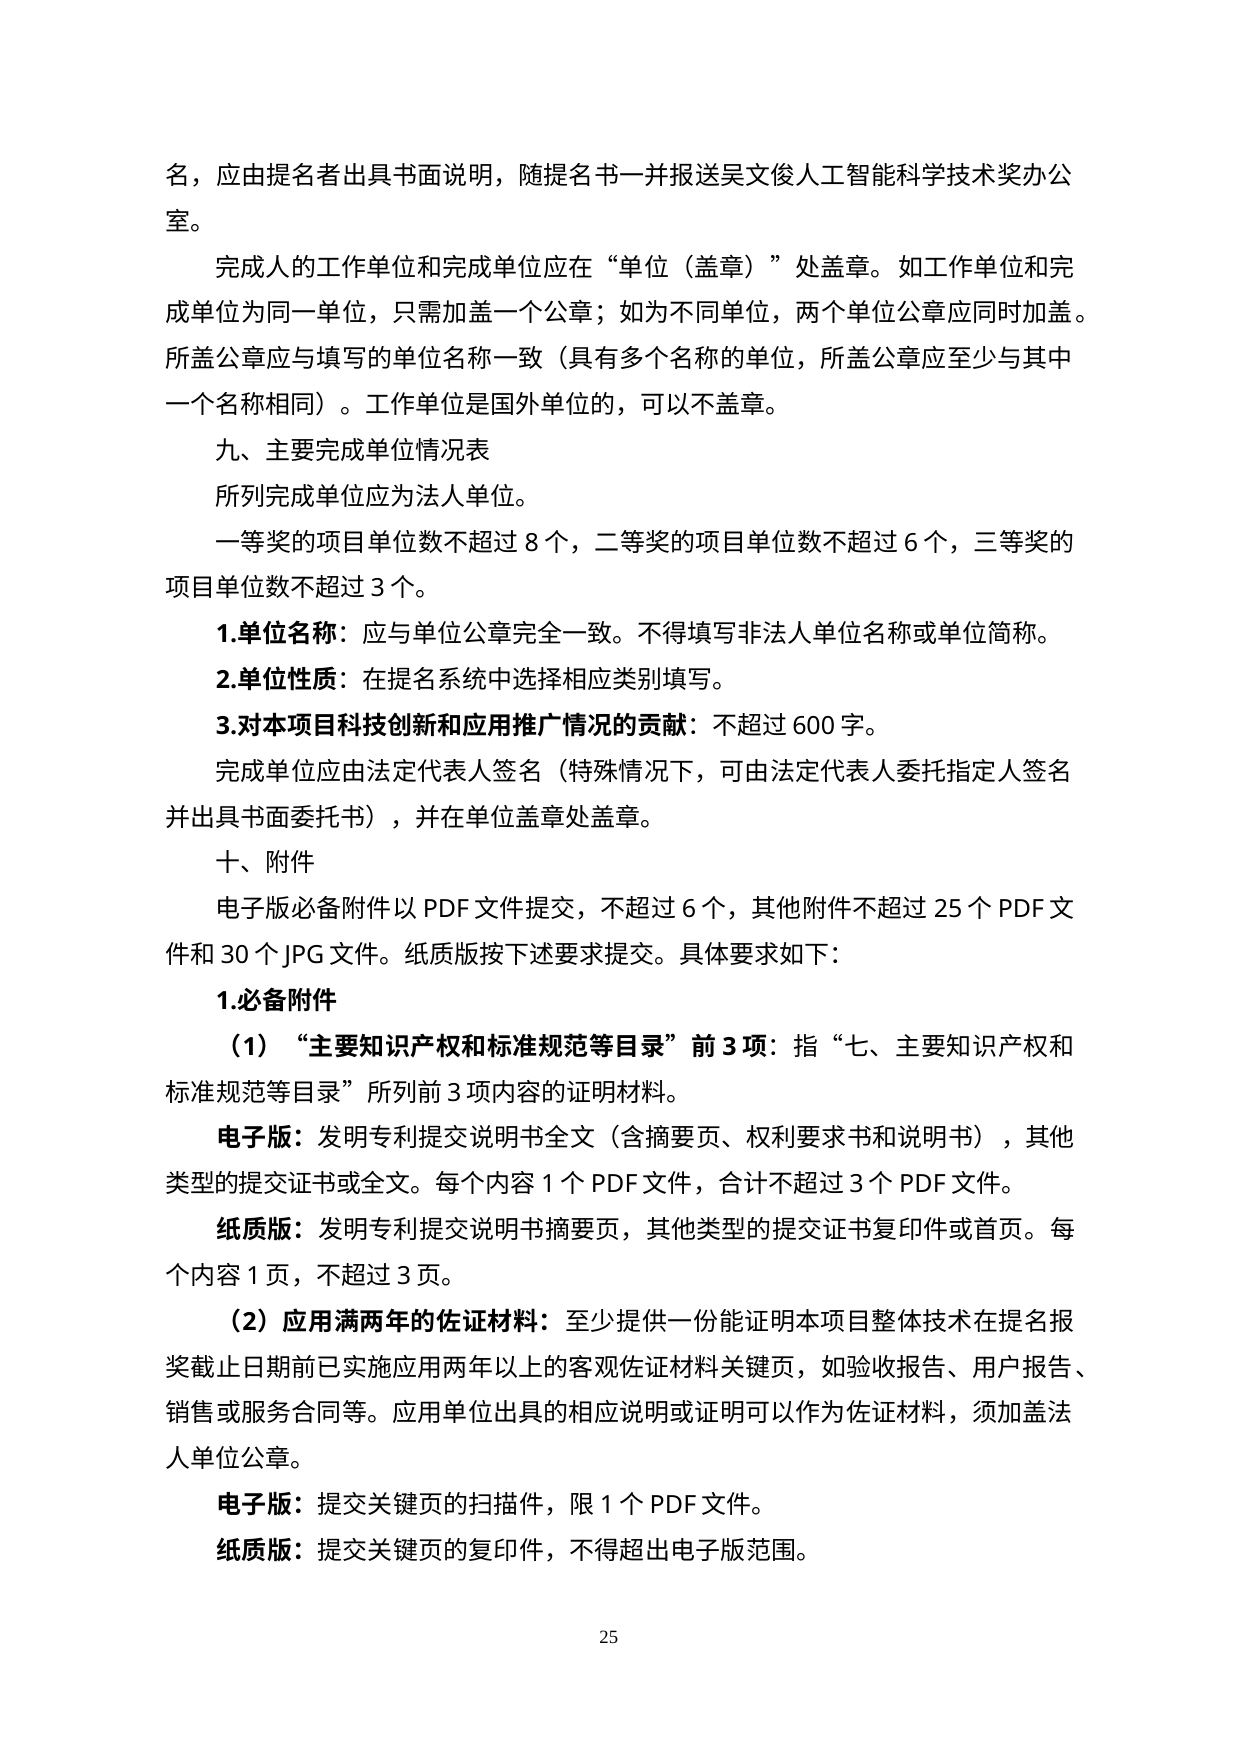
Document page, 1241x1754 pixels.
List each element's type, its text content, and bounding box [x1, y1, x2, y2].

text 完成单位应由法定代表人签名（特殊情况下，可由法定代表人委托指定人签名并出具书面委托书），并在单位盖章处盖章。 [165, 743, 1075, 835]
text 3.对本项目科技创新和应用推广情况的贡献：不超过600字。 [165, 698, 1075, 743]
text （1）“主要知识产权和标准规范等目录”前3项：指“七、主要知识产权和标准规范等目录”所列前3项内容的证明材料。 [165, 1018, 1075, 1110]
text 电子版：提交关键页的扫描件，限1个PDF文件。 [165, 1477, 1075, 1523]
text 纸质版：发明专利提交说明书摘要页，其他类型的提交证书复印件或首页。每个内容1页，不超过3页。 [165, 1202, 1075, 1293]
text 2.单位性质：在提名系统中选择相应类别填写。 [165, 652, 1075, 698]
text 纸质版：提交关键页的复印件，不得超出电子版范围。 [165, 1523, 1075, 1568]
text 电子版必备附件以PDF文件提交，不超过6个，其他附件不超过25个PDF文件和30个JPG文件。纸质版按下述要求提交。具体要求如下： [165, 881, 1075, 973]
text 九、主要完成单位情况表 [165, 423, 1075, 468]
text 十、附件 [165, 835, 1075, 881]
text 完成人的工作单位和完成单位应在“单位（盖章）”处盖章。如工作单位和完成单位为同一单位，只需加盖一个公章；如为不同单位，两个单位公章应同时加盖。所盖公章应与填写的单位名称一致（具有多个名称的单位，所盖公章应至少与其中一个名称相同）。工作单位是国外单位的，可以不盖章。 [165, 239, 1075, 423]
text （2）应用满两年的佐证材料：至少提供一份能证明本项目整体技术在提名报奖截止日期前已实施应用两年以上的客观佐证材料关键页，如验收报告、用户报告、销售或服务合同等。应用单位出具的相应说明或证明可以作为佐证材料，须加盖法人单位公章。 [165, 1293, 1075, 1477]
text 1.单位名称：应与单位公章完全一致。不得填写非法人单位名称或单位简称。 [165, 606, 1075, 652]
text 1.必备附件 [165, 973, 1075, 1018]
text 电子版：发明专利提交说明书全文（含摘要页、权利要求书和说明书），其他类型的提交证书或全文。每个内容1个PDF文件，合计不超过3个PDF文件。 [165, 1110, 1075, 1202]
text 一等奖的项目单位数不超过8个，二等奖的项目单位数不超过6个，三等奖的项目单位数不超过3个。 [165, 514, 1075, 606]
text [165, 148, 1075, 239]
text 所列完成单位应为法人单位。 [165, 468, 1075, 514]
